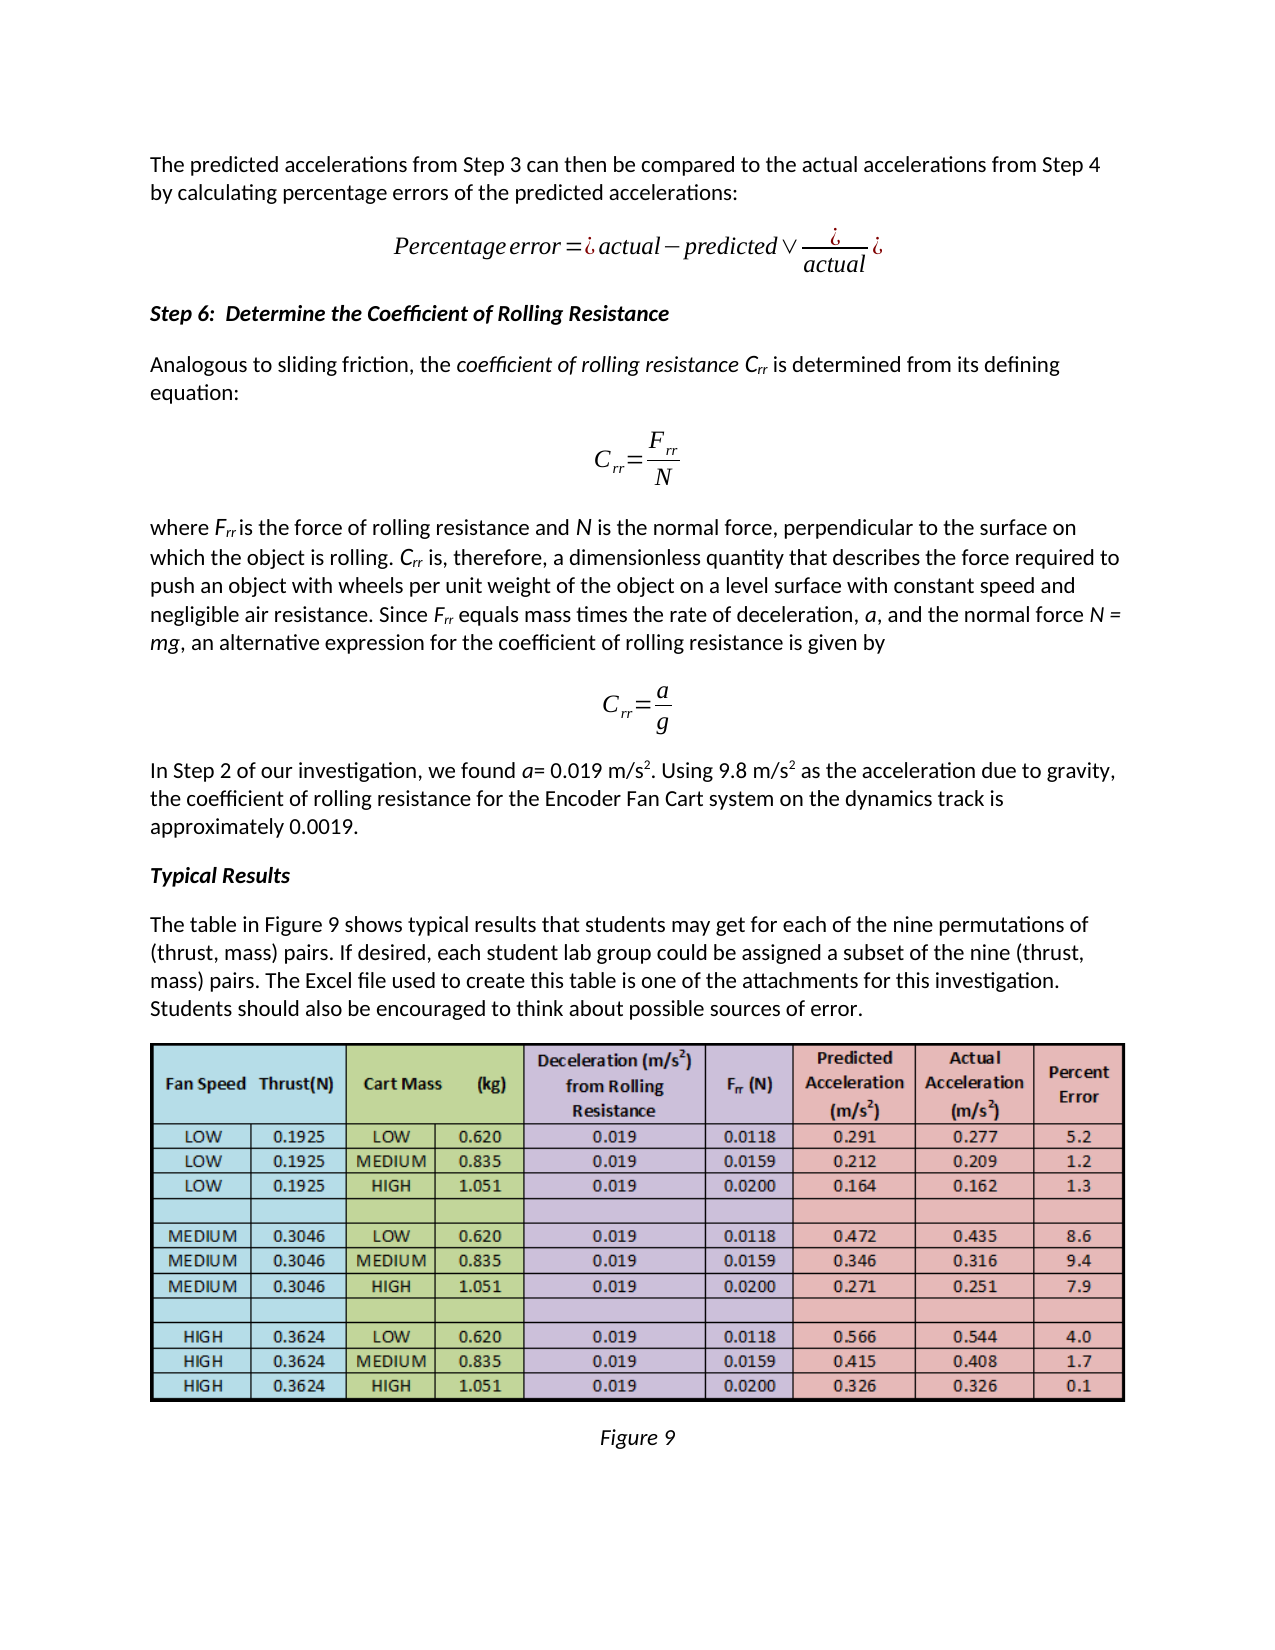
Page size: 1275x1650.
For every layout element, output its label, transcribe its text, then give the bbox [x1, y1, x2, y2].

picture [150, 1043, 1125, 1402]
text Step 6: Determine the Coefficient of Rolling Resistance [150, 299, 1125, 327]
text where Frr is the force of rolling resistance and N is the normal force, perpendicular to the surface on which the object is rolling. Crr is, therefore, a dimensionless quantity that describes the force required to push an object with wheels per unit weight of the object on a level surface with constant speed and negligible air resistance. Since Frr equals mass times the rate of deceleration, a, and the normal force N = mg, an alternative expression for the coefficient of rolling resistance is given by [150, 511, 1125, 656]
text The predicted accelerations from Step 3 can then be compared to the actual accelerations from Step 4 by calculating percentage errors of the predicted accelerations: [150, 150, 1125, 206]
text Analogous to sliding friction, the coefficient of rolling resistance Crr is determined from its defining equation: [150, 348, 1125, 406]
text Typical Results [150, 861, 1125, 889]
text In Step 2 of our investigation, we found a= 0.019 m/s2. Using 9.8 m/s2 as the acceleration due to gravity, the coefficient of rolling resistance for the Encoder Fan Cart system on the dynamics track is approximately 0.0019. [150, 756, 1125, 840]
text Figure 9 [150, 1423, 1125, 1451]
text The table in Figure 9 shows typical results that students may get for each of the nine permutations of (thrust, mass) pairs. If desired, each student lab group could be assigned a subset of the nine (thrust, mass) pairs. The Excel file used to create this table is one of the attachments for this investigation. Students should also be encouraged to think about possible sources of error. [150, 910, 1125, 1022]
